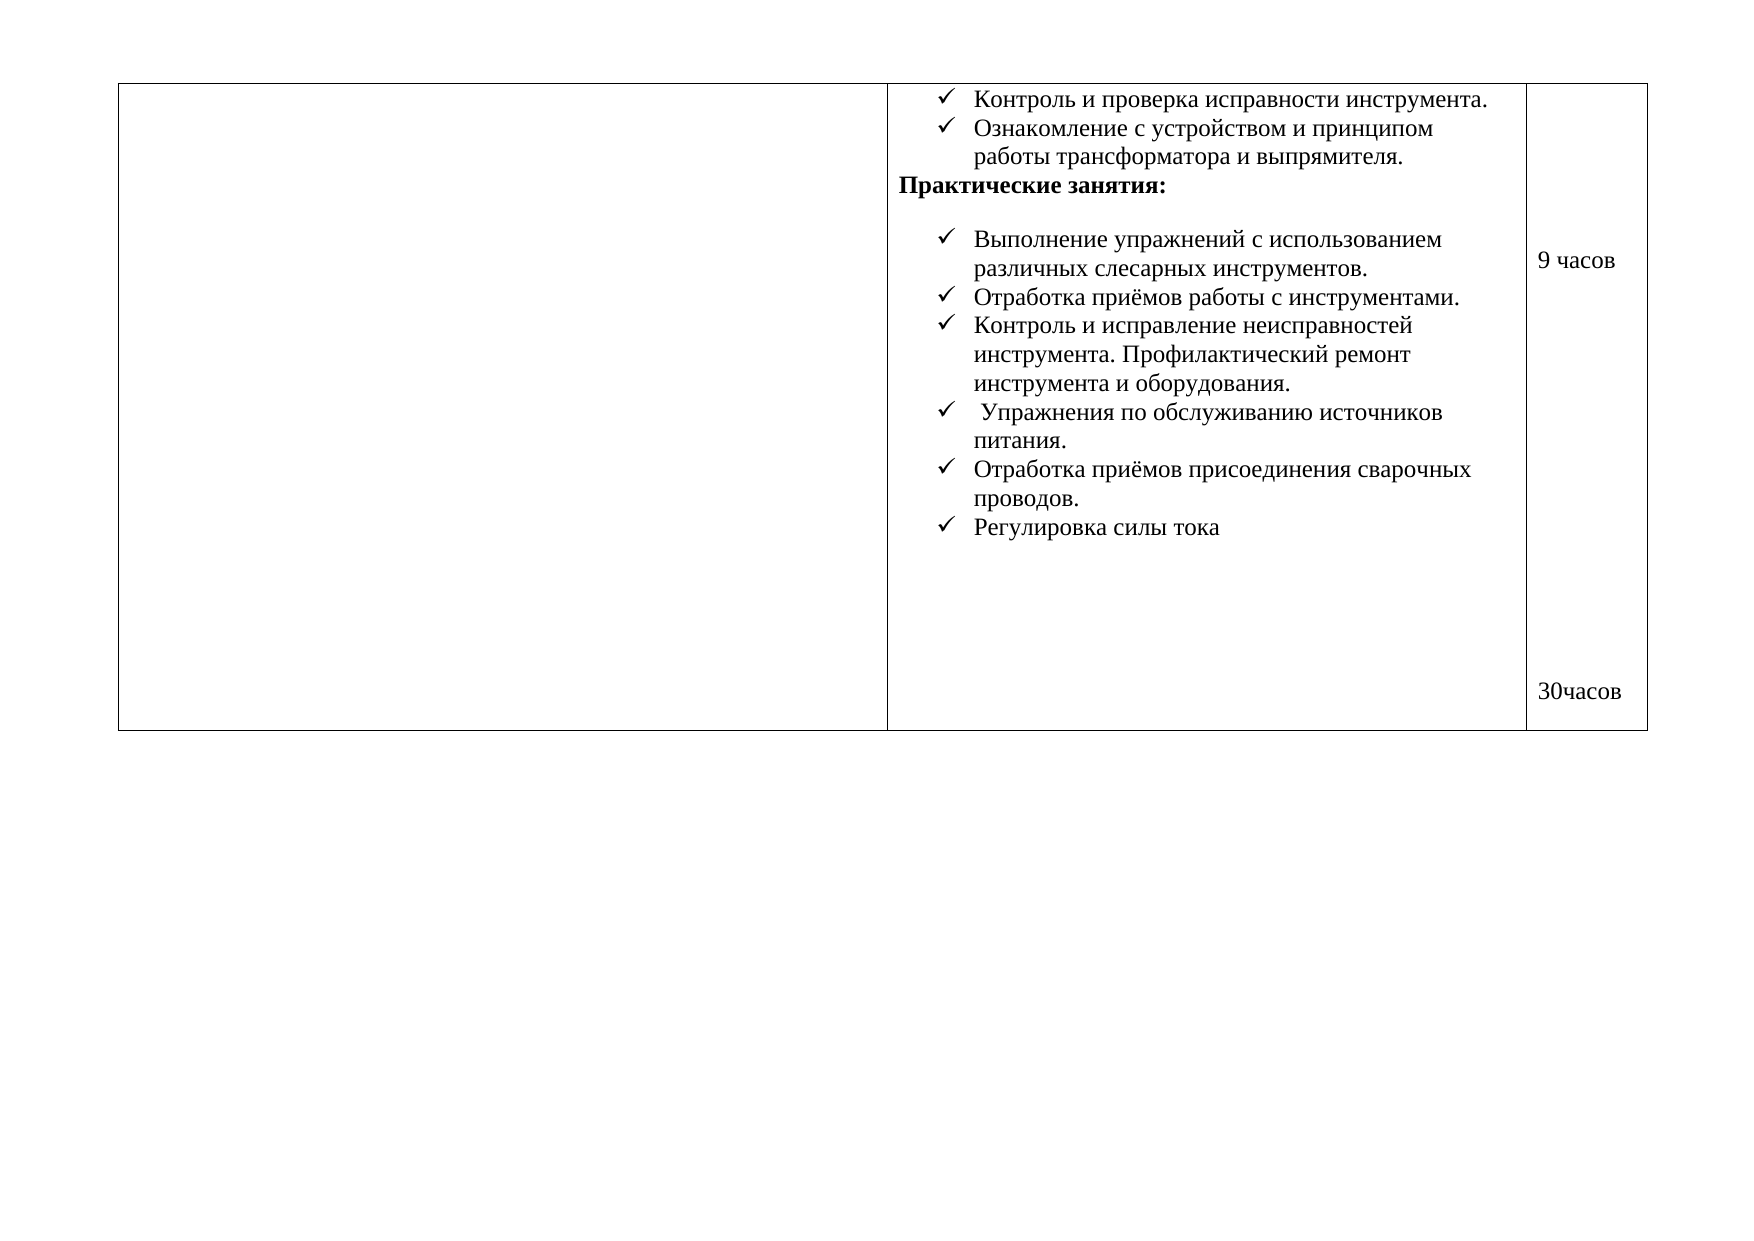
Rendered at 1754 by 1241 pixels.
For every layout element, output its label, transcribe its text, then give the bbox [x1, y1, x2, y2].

table_cell 9 часов 30часов [1527, 84, 1647, 730]
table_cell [888, 84, 1526, 730]
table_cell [119, 84, 887, 730]
